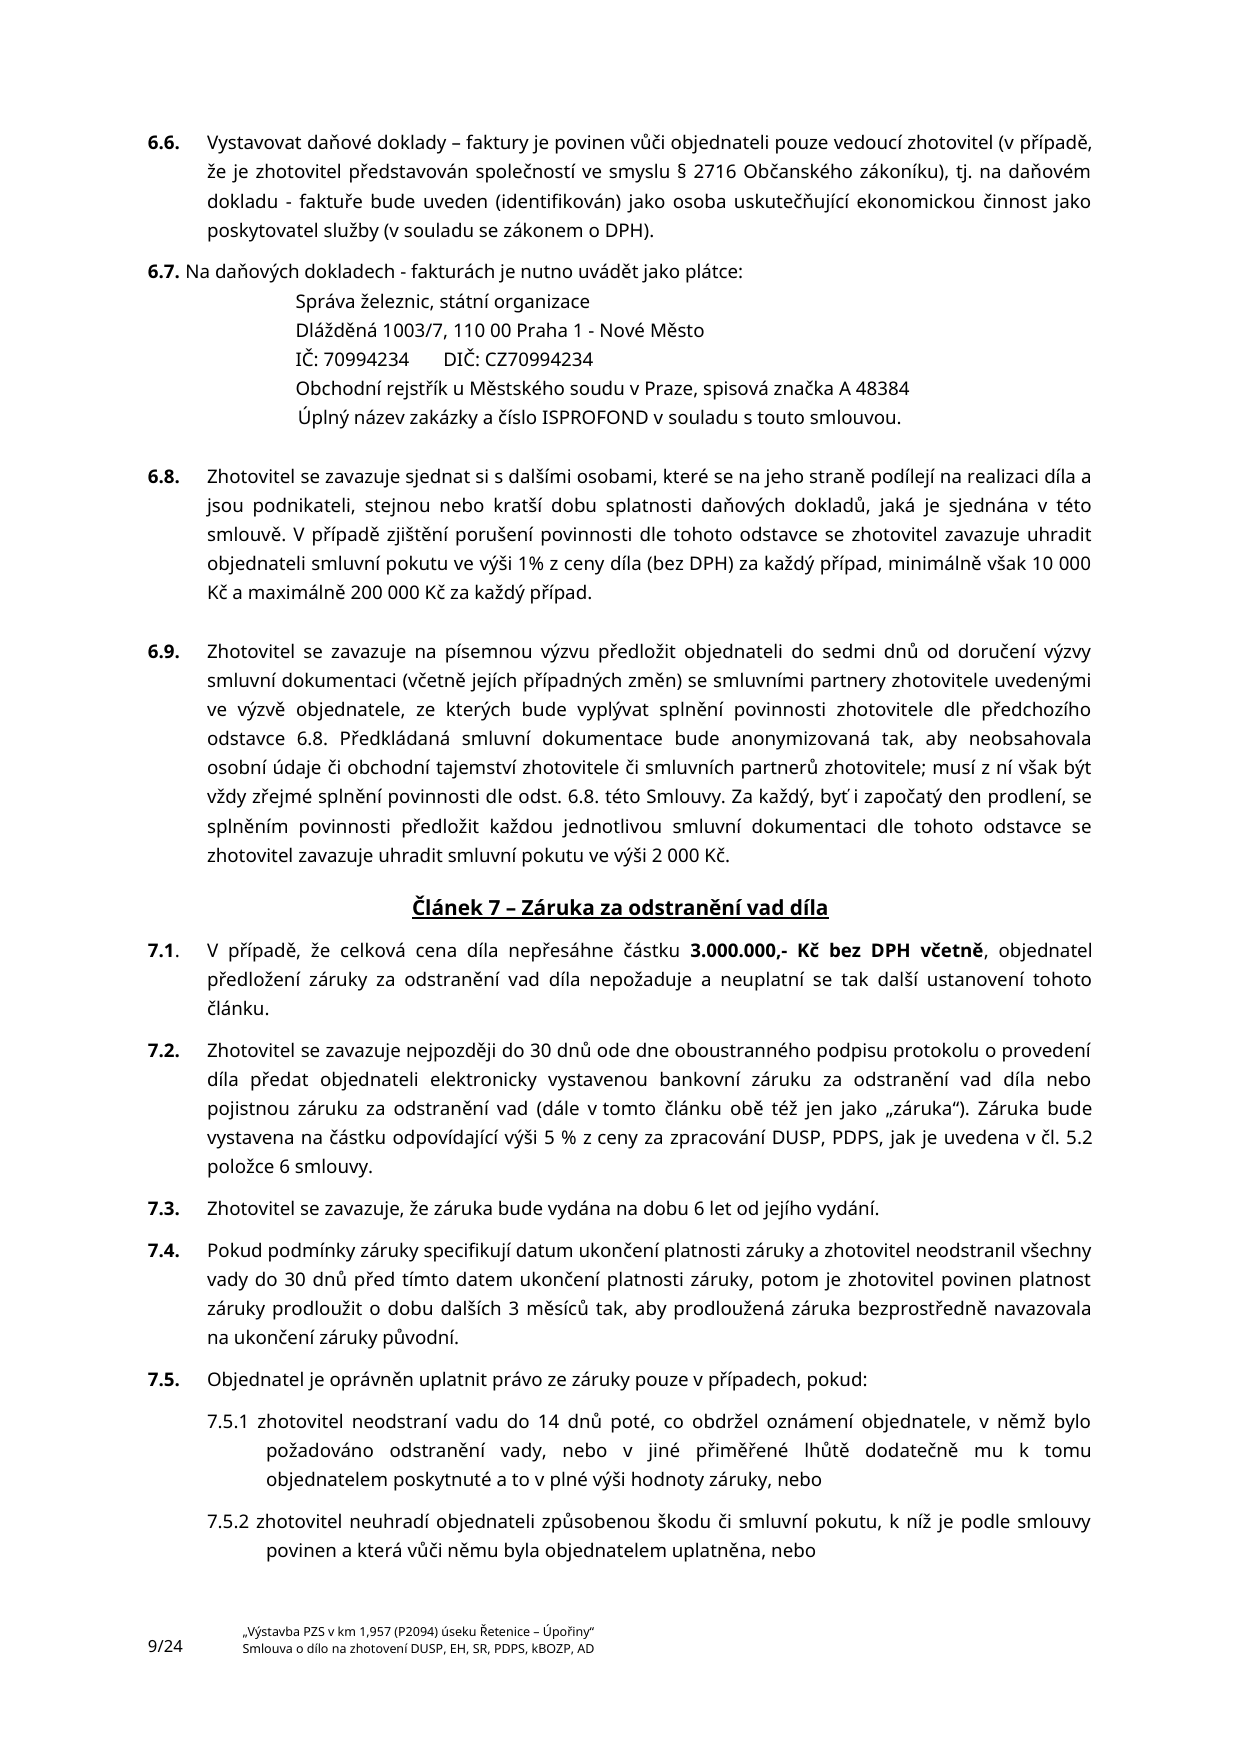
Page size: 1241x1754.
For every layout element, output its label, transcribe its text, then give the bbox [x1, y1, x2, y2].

text IČ: 70994234 DIČ: CZ70994234 [148, 343, 1092, 372]
text 6.9. Zhotovitel se zavazuje na písemnou výzvu předložit objednateli do sedmi dnů od doručení výzvy smluvní dokumentaci (včetně jejích případných změn) se smluvními partnery zhotovitele uvedenými ve výzvě objednatele, ze kterých bude vyplývat splnění povinnosti zhotovitele dle předchozího odstavce 6.8. Předkládaná smluvní dokumentace bude anonymizovaná tak, aby neobsahovala osobní údaje či obchodní tajemství zhotovitele či smluvních partnerů zhotovitele; musí z ní však být vždy zřejmé splnění povinnosti dle odst. 6.8. této Smlouvy. Za každý, byť i započatý den prodlení, se splněním povinnosti předložit každou jednotlivou smluvní dokumentaci dle tohoto odstavce se zhotovitel zavazuje uhradit smluvní pokutu ve výši 2 000 Kč. [148, 635, 1092, 868]
text 7.3. Zhotovitel se zavazuje, že záruka bude vydána na dobu 6 let od jejího vydání. [148, 1192, 1092, 1221]
text 7.1. V případě, že celková cena díla nepřesáhne částku 3.000.000,- Kč bez DPH včetně, objednatel předložení záruky za odstranění vad díla nepožaduje a neuplatní se tak další ustanovení tohoto článku. [148, 934, 1092, 1021]
text 7.5. Objednatel je oprávněn uplatnit právo ze záruky pouze v případech, pokud: [148, 1363, 1092, 1392]
text Správa železnic, státní organizace [148, 285, 1092, 314]
text 6.7. Na daňových dokladech - fakturách je nutno uvádět jako plátce: [148, 256, 1092, 285]
text 7.4. Pokud podmínky záruky specifikují datum ukončení platnosti záruky a zhotovitel neodstranil všechny vady do 30 dnů před tímto datem ukončení platnosti záruky, potom je zhotovitel povinen platnost záruky prodloužit o dobu dalších 3 měsíců tak, aby prodloužená záruka bezprostředně navazovala na ukončení záruky původní. [148, 1234, 1092, 1351]
text Dlážděná 1003/7, 110 00 Praha 1 - Nové Město [148, 314, 1092, 343]
text 7.2. Zhotovitel se zavazuje nejpozději do 30 dnů ode dne oboustranného podpisu protokolu o provedení díla předat objednateli elektronicky vystavenou bankovní záruku za odstranění vad díla nebo pojistnou záruku za odstranění vad (dále v tomto článku obě též jen jako „záruka“). Záruka bude vystavena na částku odpovídající výši 5 % z ceny za zpracování DUSP, PDPS, jak je uvedena v čl. 5.2 položce 6 smlouvy. [148, 1034, 1092, 1180]
text 6.8. Zhotovitel se zavazuje sjednat si s dalšími osobami, které se na jeho straně podílejí na realizaci díla a jsou podnikateli, stejnou nebo kratší dobu splatnosti daňových dokladů, jaká je sjednána v této smlouvě. V případě zjištění porušení povinnosti dle tohoto odstavce se zhotovitel zavazuje uhradit objednateli smluvní pokutu ve výši 1% z ceny díla (bez DPH) za každý případ, minimálně však 10 000 Kč a maximálně 200 000 Kč za každý případ. [148, 460, 1092, 606]
text 7.5.1 zhotovitel neodstraní vadu do 14 dnů poté, co obdržel oznámení objednatele, v němž bylo požadováno odstranění vady, nebo v jiné přiměřené lhůtě dodatečně mu k tomu objednatelem poskytnuté a to v plné výši hodnoty záruky, nebo [207, 1405, 1092, 1492]
text Úplný název zakázky a číslo ISPROFOND v souladu s touto smlouvou. [148, 401, 1092, 431]
text 6.6. Vystavovat daňové doklady – faktury je povinen vůči objednateli pouze vedoucí zhotovitel (v případě, že je zhotovitel představován společností ve smyslu § 2716 Občanského zákoníku), tj. na daňovém dokladu - faktuře bude uveden (identifikován) jako osoba uskutečňující ekonomickou činnost jako poskytovatel služby (v souladu se zákonem o DPH). [148, 126, 1092, 243]
text Obchodní rejstřík u Městského soudu v Praze, spisová značka A 48384 [148, 372, 1092, 401]
text 7.5.2 zhotovitel neuhradí objednateli způsobenou škodu či smluvní pokutu, k níž je podle smlouvy povinen a která vůči němu byla objednatelem uplatněna, nebo [207, 1505, 1092, 1563]
subtitle Článek 7 – Záruka za odstranění vad díla [148, 893, 1092, 921]
